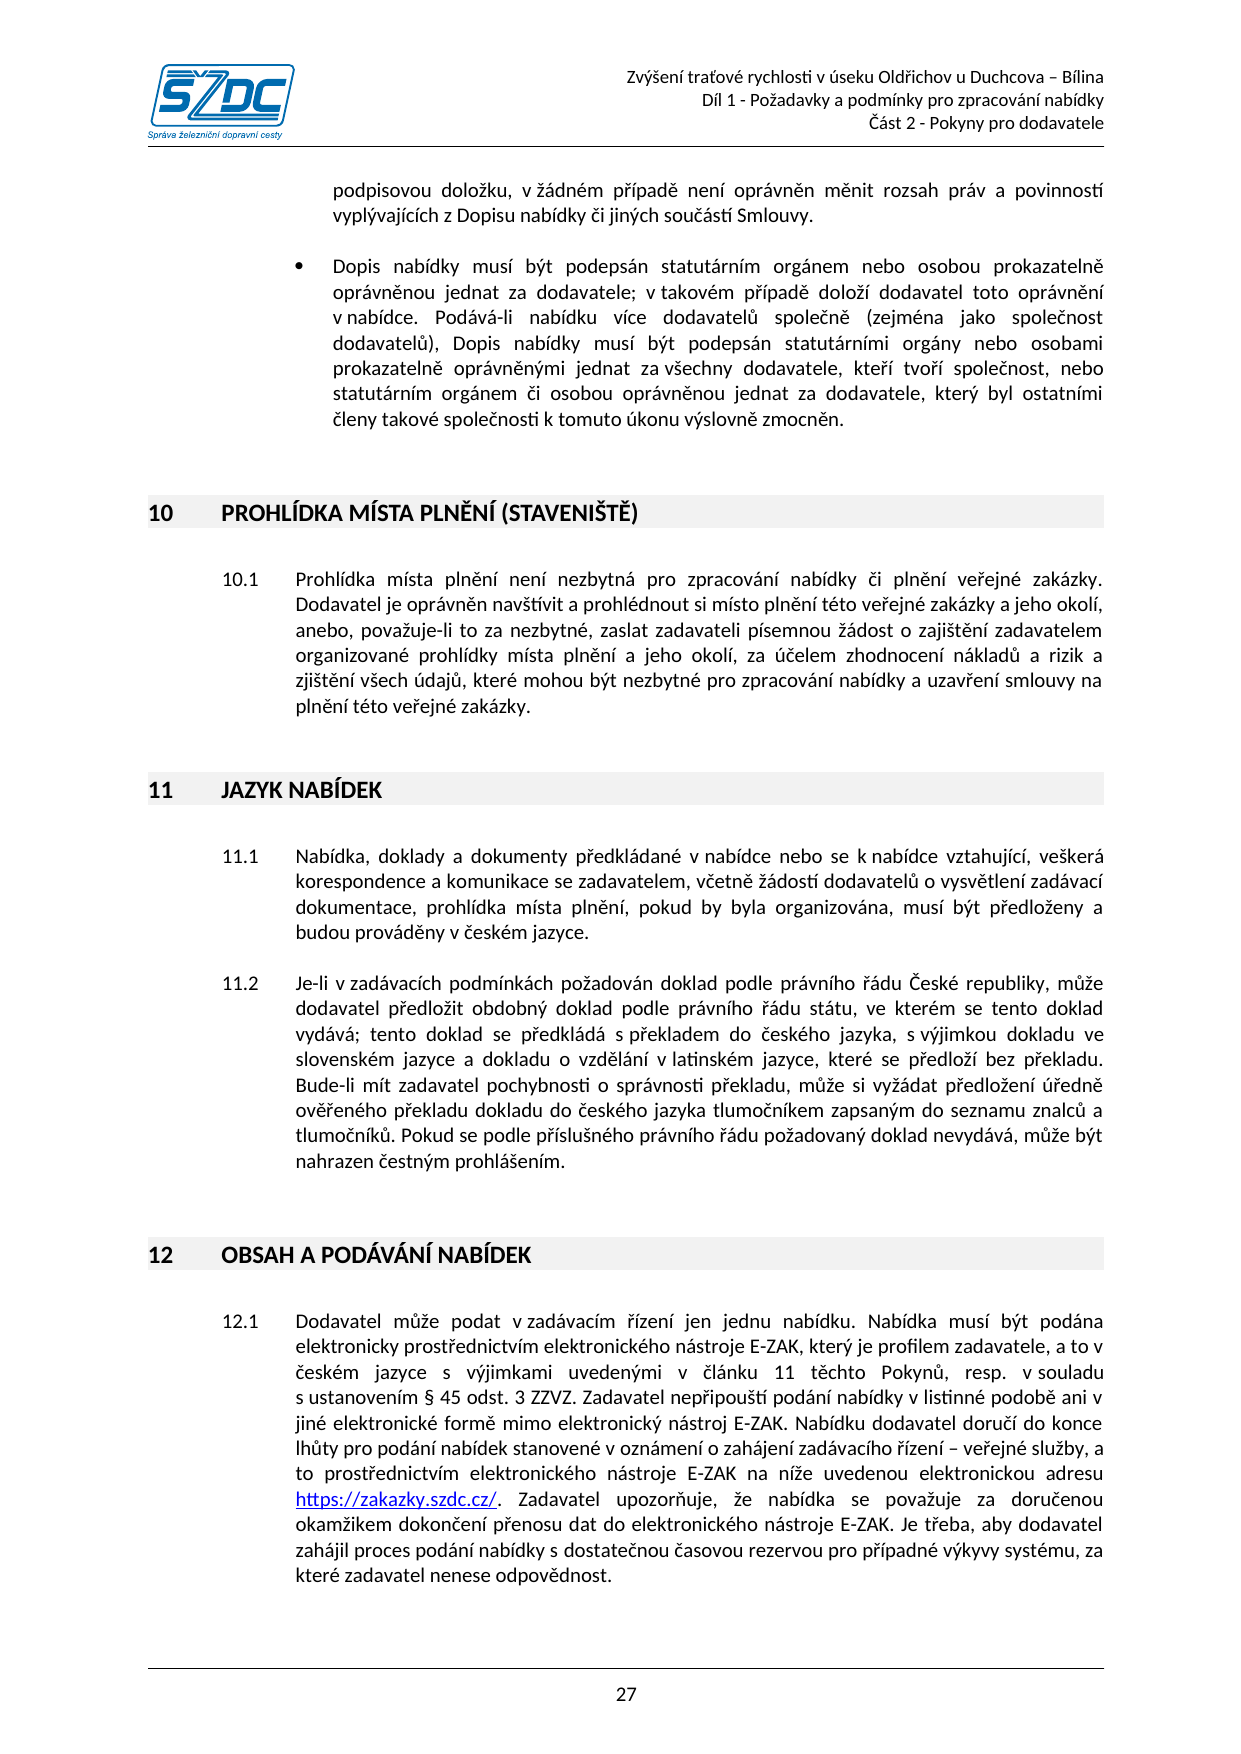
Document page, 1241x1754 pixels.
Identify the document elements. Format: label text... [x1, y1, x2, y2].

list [295, 177, 1104, 228]
list Dodavatel může podat v zadávacím řízení jen jednu nabídku. Nabídka musí být podána elektronicky prostřednictvím elektronického nástroje E-ZAK, který je profilem zadavatele, a to v českém jazyce s výjimkami uvedenými v článku 11 těchto Pokynů, resp. v souladu s ustanovením § 45 odst. 3 ZZVZ. Zadavatel nepřipouští podání nabídky v listinné podobě ani v jiné elektronické formě mimo elektronický nástroj E-ZAK. Nabídku dodavatel doručí do konce lhůty pro podání nabídek stanovené v oznámení o zahájení zadávacího řízení – veřejné služby, a to prostřednictvím elektronického nástroje E-ZAK na níže uvedenou elektronickou adresu https://zakazky.szdc.cz/. Zadavatel upozorňuje, že nabídka se považuje za doručenou okamžikem dokončení přenosu dat do elektronického nástroje E-ZAK. Je třeba, aby dodavatel zahájil proces podání nabídky s dostatečnou časovou rezervou pro případné výkyvy systému, za které zadavatel nenese odpovědnost. [222, 1308, 1104, 1588]
subtitle JAZYK NABÍDEK [148, 772, 1104, 805]
list Prohlídka místa plnění není nezbytná pro zpracování nabídky či plnění veřejné zakázky. Dodavatel je oprávněn navštívit a prohlédnout si místo plnění této veřejné zakázky a jeho okolí, anebo, považuje-li to za nezbytné, zaslat zadavateli písemnou žádost o zajištění zadavatelem organizované prohlídky místa plnění a jeho okolí, za účelem zhodnocení nákladů a rizik a zjištění všech údajů, které mohou být nezbytné pro zpracování nabídky a uzavření smlouvy na plnění této veřejné zakázky. [222, 566, 1104, 718]
list Je-li v zadávacích podmínkách požadován doklad podle právního řádu České republiky, může dodavatel předložit obdobný doklad podle právního řádu státu, ve kterém se tento doklad vydává; tento doklad se předkládá s překladem do českého jazyka, s výjimkou dokladu ve slovenském jazyce a dokladu o vzdělání v latinském jazyce, které se předloží bez překladu. Bude-li mít zadavatel pochybnosti o správnosti překladu, může si vyžádat předložení úředně ověřeného překladu dokladu do českého jazyka tlumočníkem zapsaným do seznamu znalců a tlumočníků. Pokud se podle příslušného právního řádu požadovaný doklad nevydává, může být nahrazen čestným prohlášením. [222, 970, 1104, 1173]
list Dopis nabídky musí být podepsán statutárním orgánem nebo osobou prokazatelně oprávněnou jednat za dodavatele; v takovém případě doloží dodavatel toto oprávnění v nabídce. Podává-li nabídku více dodavatelů společně (zejména jako společnost dodavatelů), Dopis nabídky musí být podepsán statutárními orgány nebo osobami prokazatelně oprávněnými jednat za všechny dodavatele, kteří tvoří společnost, nebo statutárním orgánem či osobou oprávněnou jednat za dodavatele, který byl ostatními členy takové společnosti k tomuto úkonu výslovně zmocněn. [295, 253, 1104, 431]
subtitle OBSAH A PODÁVÁNÍ NABÍDEK [148, 1237, 1104, 1270]
list Nabídka, doklady a dokumenty předkládané v nabídce nebo se k nabídce vztahující, veškerá korespondence a komunikace se zadavatelem, včetně žádostí dodavatelů o vysvětlení zadávací dokumentace, prohlídka místa plnění, pokud by byla organizována, musí být předloženy a budou prováděny v českém jazyce. [222, 843, 1104, 945]
subtitle PROHLÍDKA MÍSTA PLNĚNÍ (STAVENIŠTĚ) [148, 495, 1104, 528]
